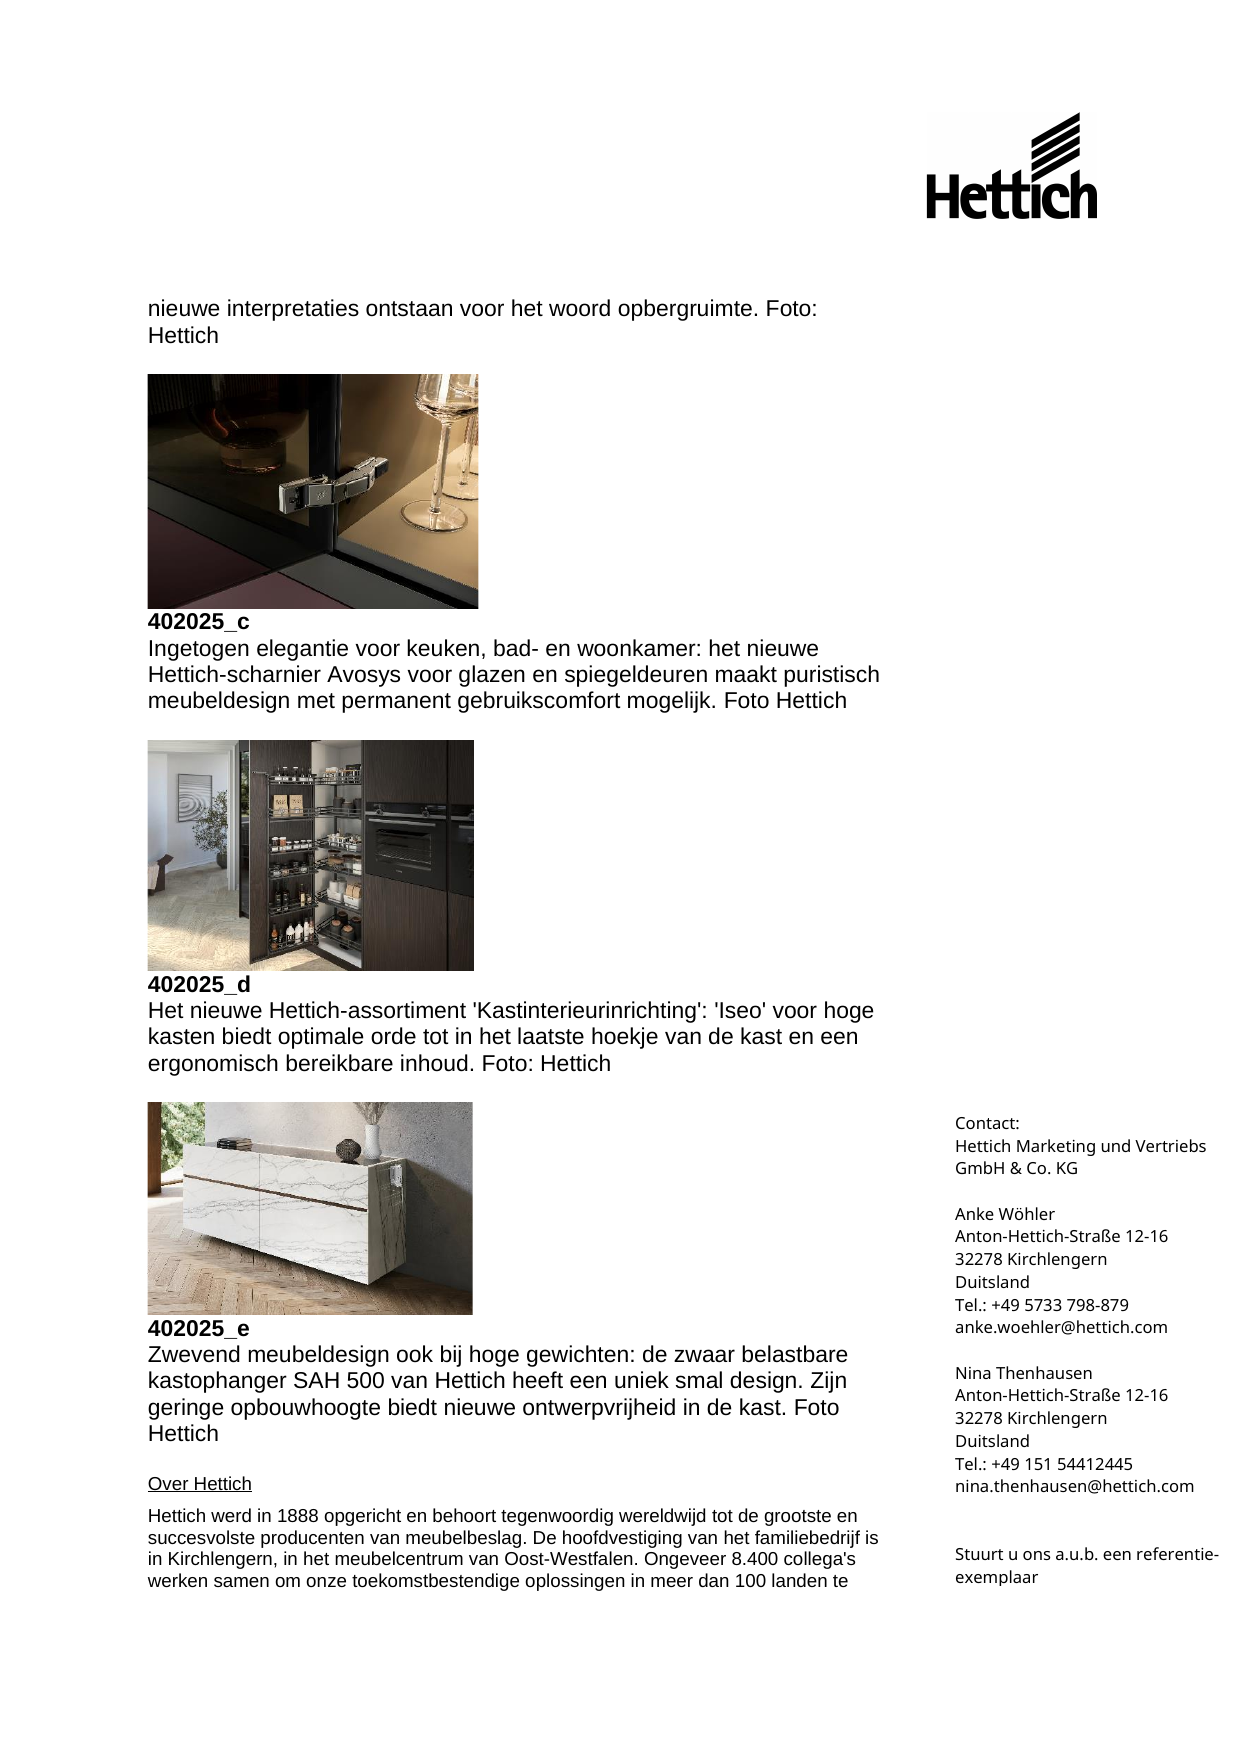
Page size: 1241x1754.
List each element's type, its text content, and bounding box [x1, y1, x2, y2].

text 402025_e [148, 1314, 886, 1341]
picture [147, 374, 479, 609]
text Ingetogen elegantie voor keuken, bad- en woonkamer: het nieuwe Hettich-scharnier Avosys voor glazen en spiegeldeuren maakt puristisch meubeldesign met permanent gebruikscomfort mogelijk. Foto Hettich [148, 634, 886, 713]
text Zwevend meubeldesign ook bij hoge gewichten: de zwaar belastbare kastophanger SAH 500 van Hettich heeft een uniek smal design. Zijn geringe opbouwhoogte biedt nieuwe ontwerpvrijheid in de kast. Foto Hettich [148, 1341, 886, 1446]
text 402025_c [148, 608, 886, 634]
picture [926, 112, 1097, 219]
picture [147, 1102, 473, 1315]
text Het nieuwe Hettich-assortiment 'Kastinterieurinrichting': 'Iseo' voor hoge kasten biedt optimale orde tot in het laatste hoekje van de kast en een ergonomisch bereikbare inhoud. Foto: Hettich [148, 997, 886, 1076]
text 402025_d [148, 971, 886, 997]
text Over Hettich [148, 1473, 886, 1494]
picture [147, 740, 474, 971]
